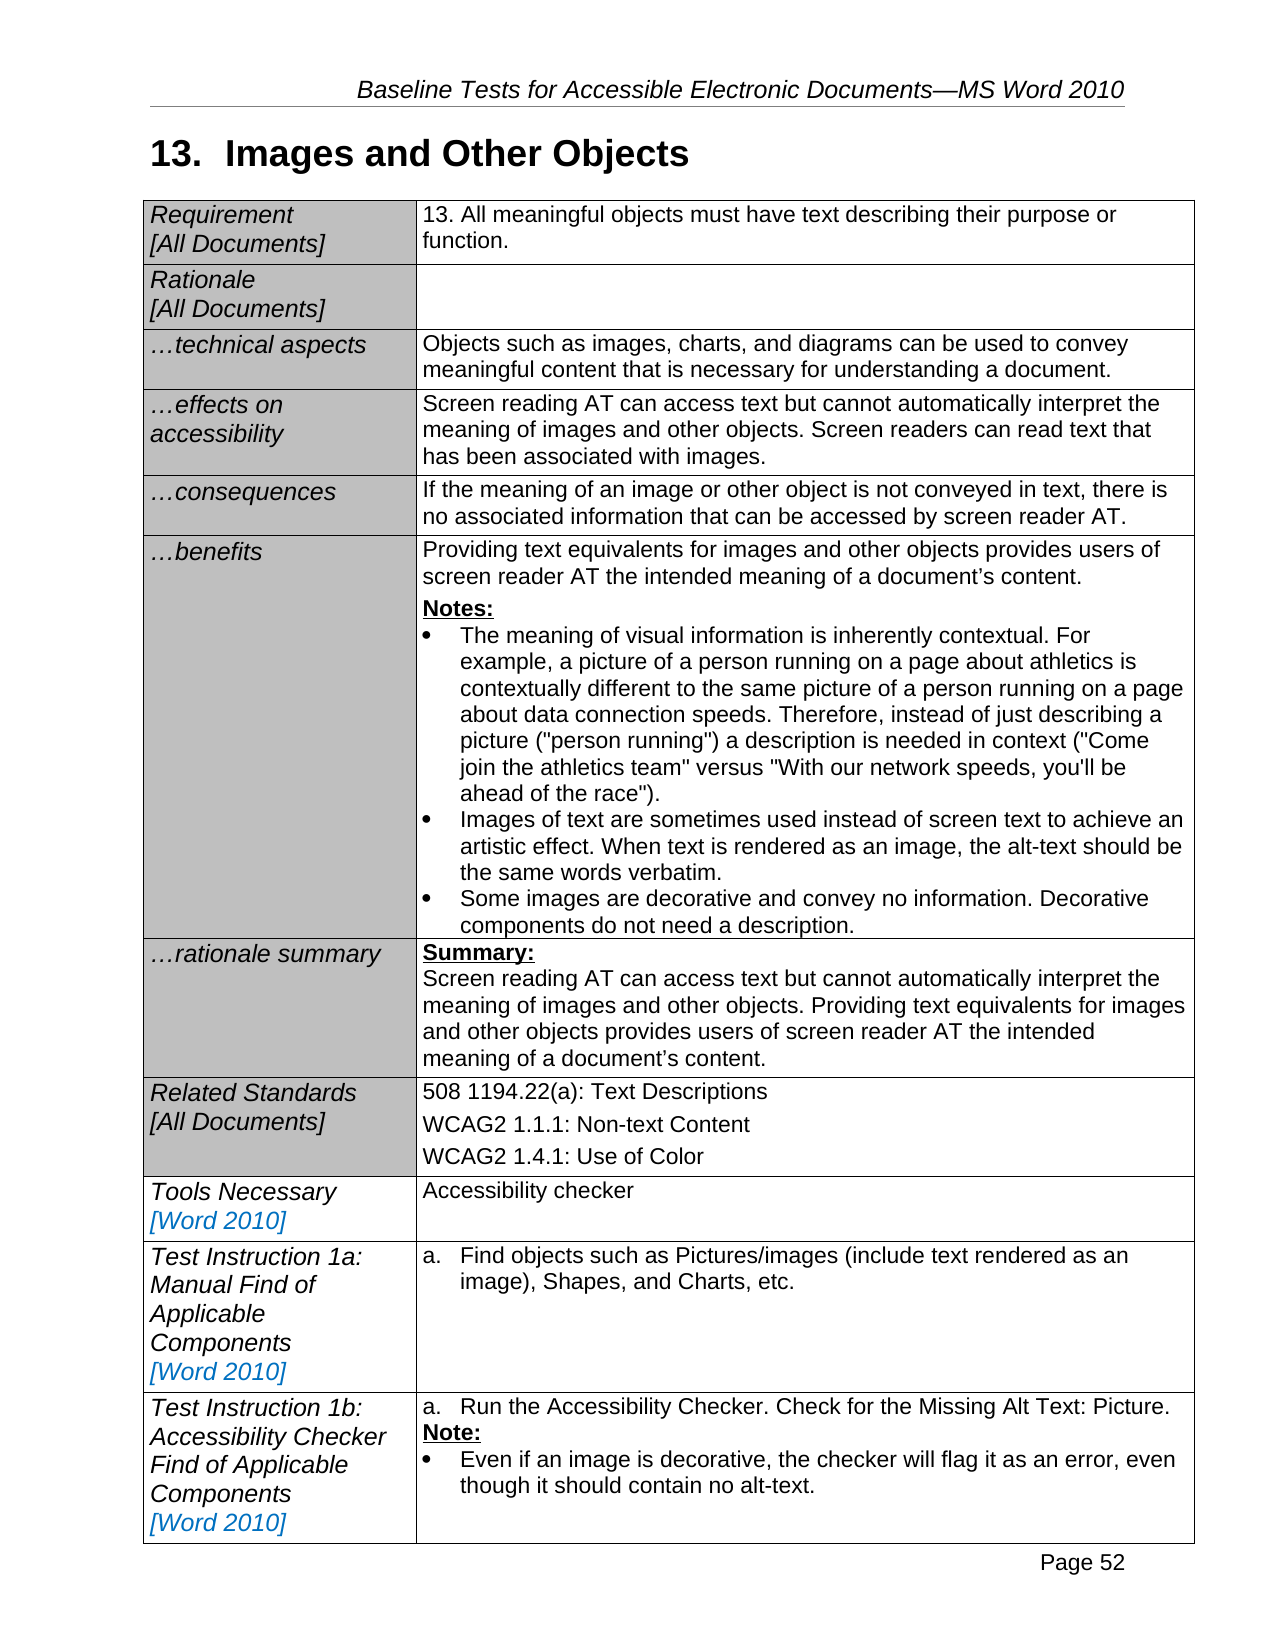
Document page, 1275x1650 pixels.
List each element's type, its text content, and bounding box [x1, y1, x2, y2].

table_cell Screen reading AT can access text but cannot automatically interpret the meaning of images and other objects. Screen readers can read text that has been associated with images. [417, 390, 1194, 475]
table_cell If the meaning of an image or other object is not conveyed in text, there is no associated information that can be accessed by screen reader AT. [417, 476, 1194, 535]
table_cell Accessibility checker [417, 1177, 1194, 1241]
table_cell Related Standards [All Documents] [144, 1078, 416, 1176]
table_cell …rationale summary [144, 939, 416, 1077]
table_cell Test Instruction 1b: Accessibility Checker Find of Applicable Components [Word 2010] [144, 1393, 416, 1543]
table_cell Run the Accessibility Checker. Check for the Missing Alt Text: Picture. Note: Even if an image is decorative, the checker will flag it as an error, even though it should contain no alt-text. [417, 1393, 1194, 1543]
table_cell …benefits [144, 536, 416, 938]
table_cell 508 1194.22(a): Text Descriptions WCAG2 1.1.1: Non-text Content WCAG2 1.4.1: Use of Color [417, 1078, 1194, 1176]
table_cell [417, 265, 1194, 329]
table_cell Providing text equivalents for images and other objects provides users of screen reader AT the intended meaning of a document’s content. Notes: The meaning of visual information is inherently contextual. For example, a picture of a person running on a page about athletics is contextually different to the same picture of a person running on a page about data connection speeds. Therefore, instead of just describing a picture ("person running") a description is needed in context ("Come join the athletics team" versus "With our network speeds, you'll be ahead of the race"). Images of text are sometimes used instead of screen text to achieve an artistic effect. When text is rendered as an image, the alt-text should be the same words verbatim. Some images are decorative and convey no information. Decorative components do not need a description. [417, 536, 1194, 938]
table_cell …consequences [144, 476, 416, 535]
table_cell Find objects such as Pictures/images (include text rendered as an image), Shapes, and Charts, etc. [417, 1242, 1194, 1392]
table_cell Objects such as images, charts, and diagrams can be used to convey meaningful content that is necessary for understanding a document. [417, 330, 1194, 389]
table_cell Summary: Screen reading AT can access text but cannot automatically interpret the meaning of images and other objects. Providing text equivalents for images and other objects provides users of screen reader AT the intended meaning of a document’s content. [417, 939, 1194, 1077]
table_header Requirement [All Documents] [144, 201, 416, 264]
table_cell Test Instruction 1a: Manual Find of Applicable Components [Word 2010] [144, 1242, 416, 1392]
table_cell …technical aspects [144, 330, 416, 389]
table_cell …effects on accessibility [144, 390, 416, 475]
table_header 13. All meaningful objects must have text describing their purpose or function. [417, 201, 1194, 264]
table_cell Rationale [All Documents] [144, 265, 416, 329]
subtitle Images and Other Objects [150, 131, 1125, 174]
table_cell Tools Necessary [Word 2010] [144, 1177, 416, 1241]
